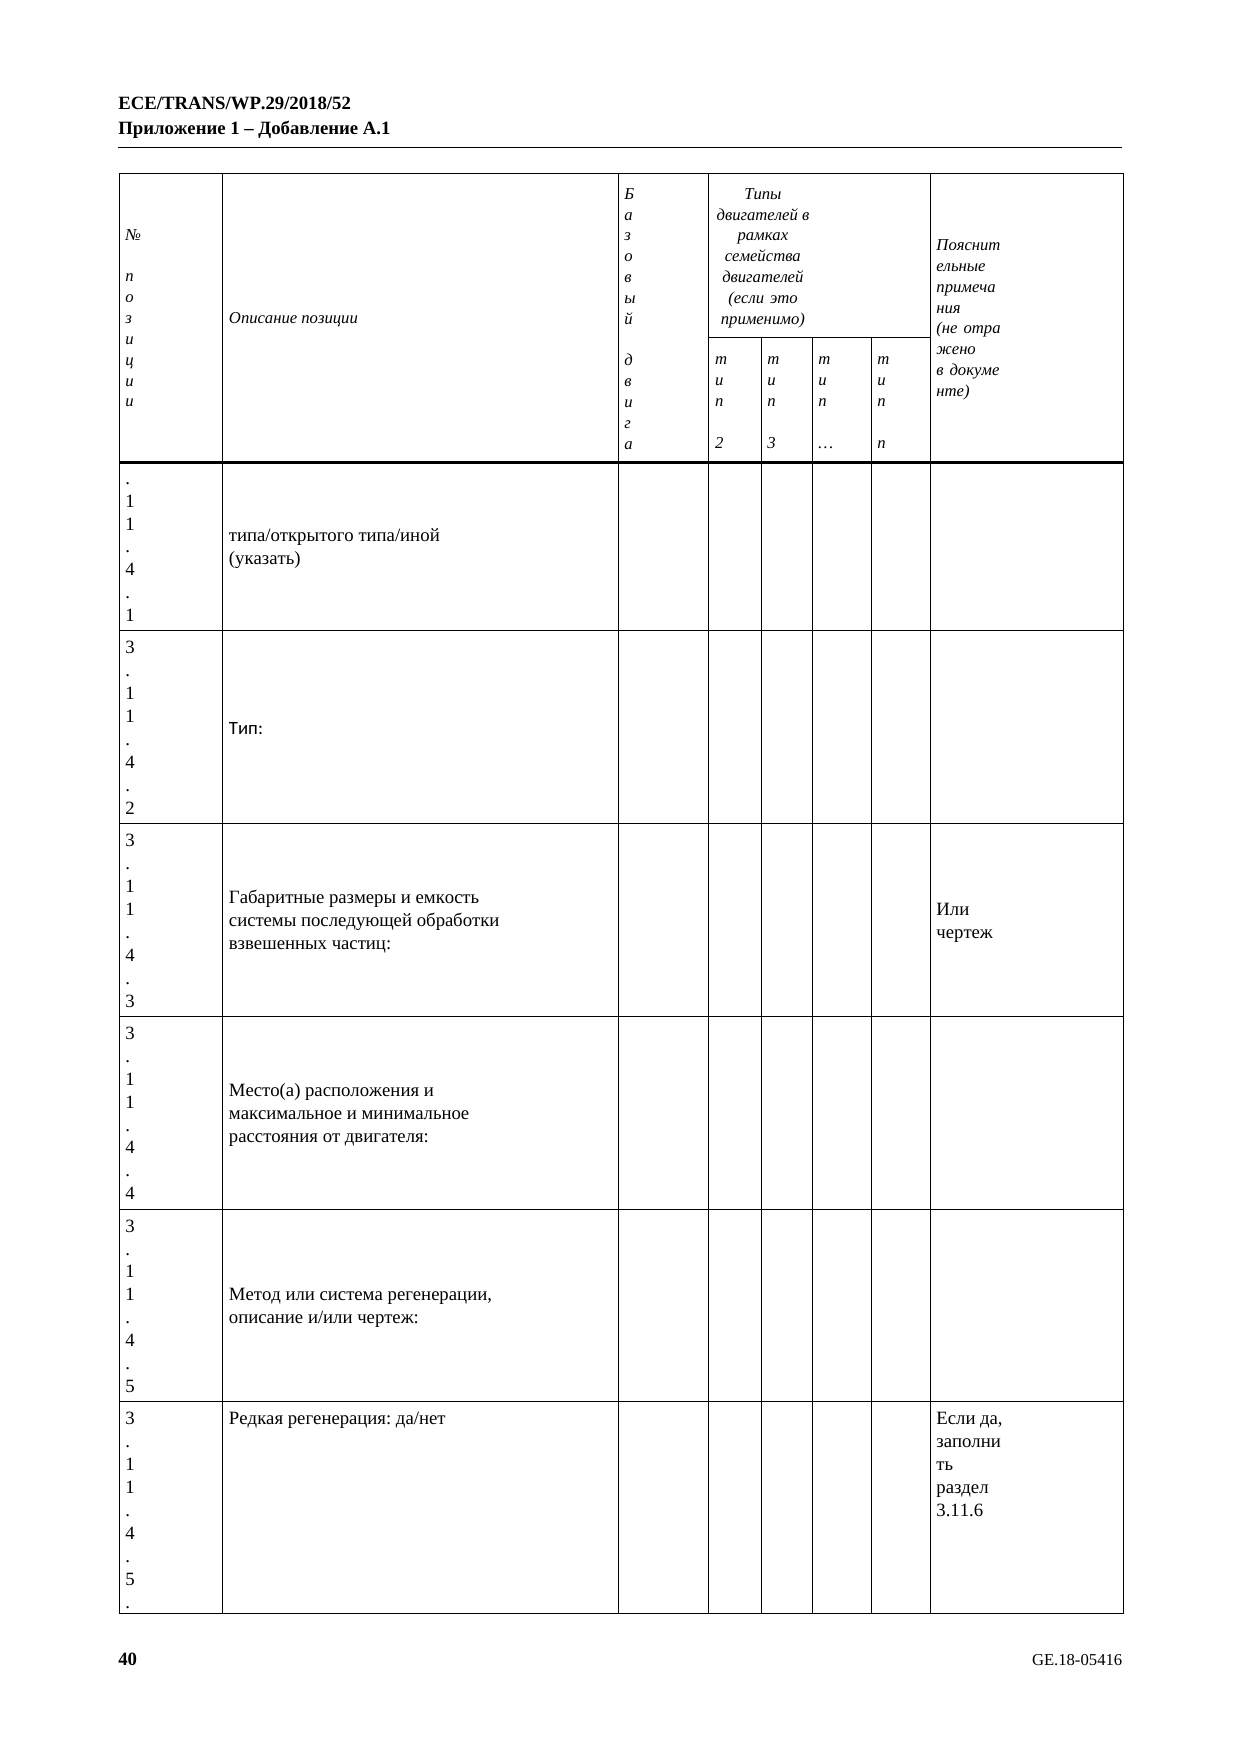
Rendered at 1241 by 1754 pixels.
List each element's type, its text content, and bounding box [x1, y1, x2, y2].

table_cell Габаритные размеры и емкость системы последующей обработки взвешенных частиц: [223, 824, 618, 1016]
table_header Базовый двигатель/ тип двигателя [619, 174, 708, 461]
table_cell тип 2 [709, 338, 761, 461]
table_header Описание позиции [223, 174, 618, 461]
table_cell [872, 824, 930, 1016]
table_cell Редкая регенерация: да/нет [223, 1402, 618, 1613]
table_cell Тип: [223, 631, 618, 823]
table_cell [813, 1210, 871, 1401]
table_cell [813, 824, 871, 1016]
table_cell [709, 464, 761, 630]
table_cell [762, 824, 812, 1016]
table_cell [931, 1017, 1123, 1208]
table_cell [872, 631, 930, 823]
table_cell [619, 1017, 708, 1208]
table_cell Метод или система регенерации, описание и/или чертеж: [223, 1210, 618, 1401]
table_cell [619, 631, 708, 823]
table_cell Или чертеж [931, 824, 1123, 1016]
table_cell 3.11.4.2 [120, 631, 222, 823]
table_cell Если да, заполнить раздел 3.11.6 [931, 1402, 1123, 1613]
table_cell [813, 464, 871, 630]
table_cell [619, 824, 708, 1016]
table_cell тип 3 [762, 338, 812, 461]
table_cell Тип фильтрации: закрытого типа/открытого типа/иной (указать) [223, 464, 618, 630]
table_cell [872, 464, 930, 630]
table_cell [762, 1402, 812, 1613]
table_cell тип n [872, 338, 930, 461]
table_cell [872, 1402, 930, 1613]
table_cell [931, 1210, 1123, 1401]
table_cell [709, 1402, 761, 1613]
table_header Пояснительные примечания (не отражено в документе) [931, 174, 1123, 461]
table_header Типы двигателей в рамках семейства двигателей (если это применимо) [709, 174, 930, 337]
table_cell [619, 1210, 708, 1401]
table_cell тип … [813, 338, 871, 461]
table_cell [813, 631, 871, 823]
table_cell [872, 1017, 930, 1208]
table_cell 3.11.4.5 [120, 1210, 222, 1401]
table_cell 3.11.4.4 [120, 1017, 222, 1208]
table_cell [619, 1402, 708, 1613]
table_cell 3.11.4.5.1 [120, 1402, 222, 1613]
table_cell 3.11.4.3 [120, 824, 222, 1016]
table_cell [762, 1017, 812, 1208]
table_cell [619, 464, 708, 630]
table_cell [931, 464, 1123, 630]
table_cell Место(а) расположения и максимальное и минимальное расстояния от двигателя: [223, 1017, 618, 1208]
table_header № позиции [120, 174, 222, 461]
table_cell [709, 824, 761, 1016]
table_cell [931, 631, 1123, 823]
table_cell [709, 1017, 761, 1208]
table_cell [813, 1402, 871, 1613]
table_cell [762, 1210, 812, 1401]
table_cell [813, 1017, 871, 1208]
table_cell [872, 1210, 930, 1401]
table_cell [762, 464, 812, 630]
table_cell [709, 631, 761, 823]
table_cell 3.11.4.1 [120, 464, 222, 630]
table_cell [709, 1210, 761, 1401]
table_cell [762, 631, 812, 823]
